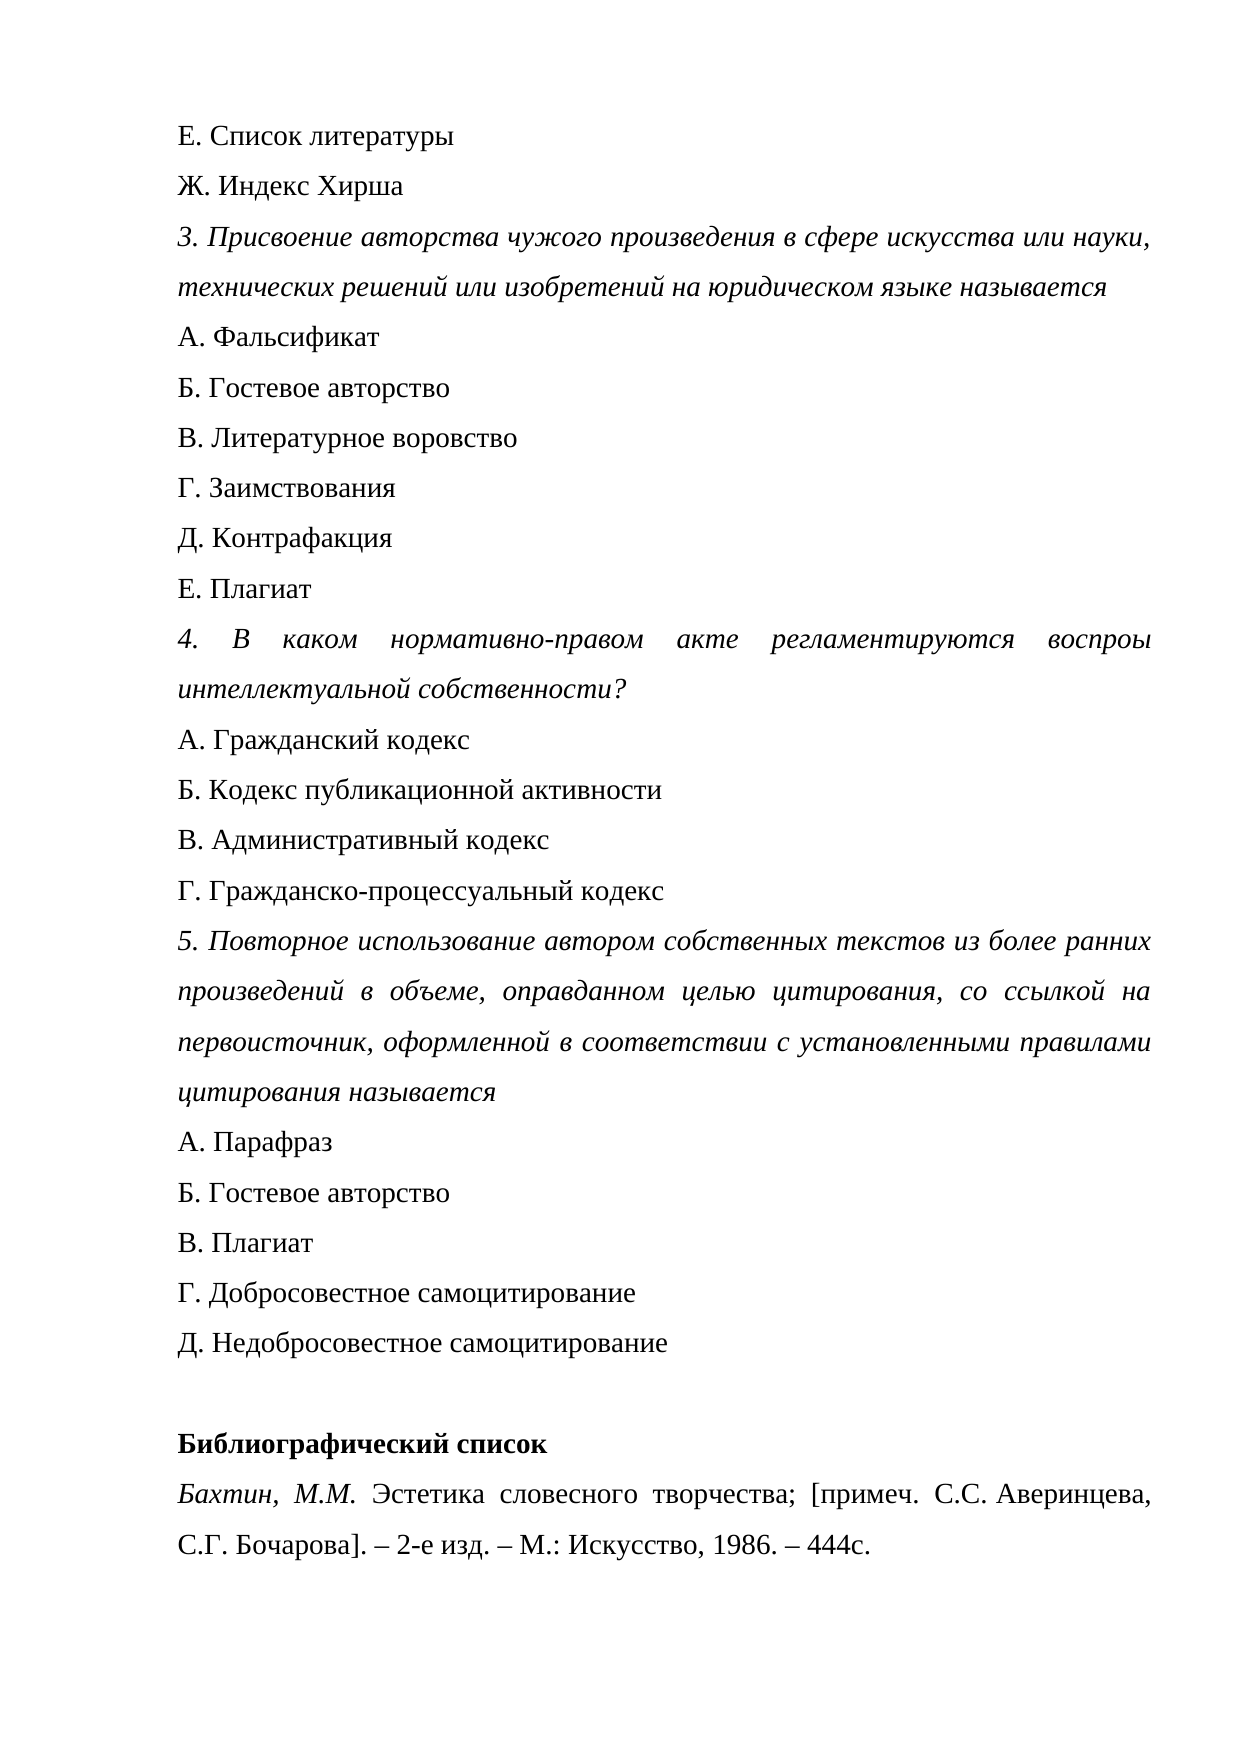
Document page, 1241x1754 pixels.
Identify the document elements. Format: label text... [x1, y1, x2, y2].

text Ж. Индекс Хирша [177, 168, 1152, 202]
text Д. Недобросовестное самоцитирование [177, 1326, 1152, 1359]
text Е. Плагиат [177, 571, 1152, 604]
text Б. Гостевое авторство [177, 370, 1152, 403]
text А. Парафраз [177, 1124, 1152, 1158]
text 4. В каком нормативно-правом акте регламентируются воспроы интеллектуальной собственности? [177, 621, 1152, 705]
text Д. Контрафакция [177, 521, 1152, 554]
text Бахтин, М.М. Эстетика словесного творчества; [примеч. С.С. Аверинцева, С.Г. Бочарова]. – 2-е изд. – М.: Искусство, 1986. – 444с. [177, 1477, 1152, 1560]
text Г. Гражданско-процессуальный кодекс [177, 873, 1152, 906]
text А. Фальсификат [177, 319, 1152, 353]
text Е. Список литературы [177, 118, 1152, 152]
text В. Литературное воровство [177, 420, 1152, 453]
text 5. Повторное использование автором собственных текстов из более ранних произведений в объеме, оправданном целью цитирования, со ссылкой на первоисточник, оформленной в соответствии с установленными правилами цитирования называется [177, 923, 1152, 1108]
text 3. Присвоение авторства чужого произведения в сфере искусства или науки, технических решений или изобретений на юридическом языке называется [177, 219, 1152, 303]
subtitle Библиографический список [177, 1426, 1152, 1460]
text Б. Гостевое авторство [177, 1175, 1152, 1208]
text В. Административный кодекс [177, 822, 1152, 856]
text А. Гражданский кодекс [177, 722, 1152, 755]
text В. Плагиат [177, 1225, 1152, 1258]
text Б. Кодекс публикационной активности [177, 772, 1152, 806]
text Г. Добросовестное самоцитирование [177, 1275, 1152, 1309]
text Г. Заимствования [177, 470, 1152, 504]
